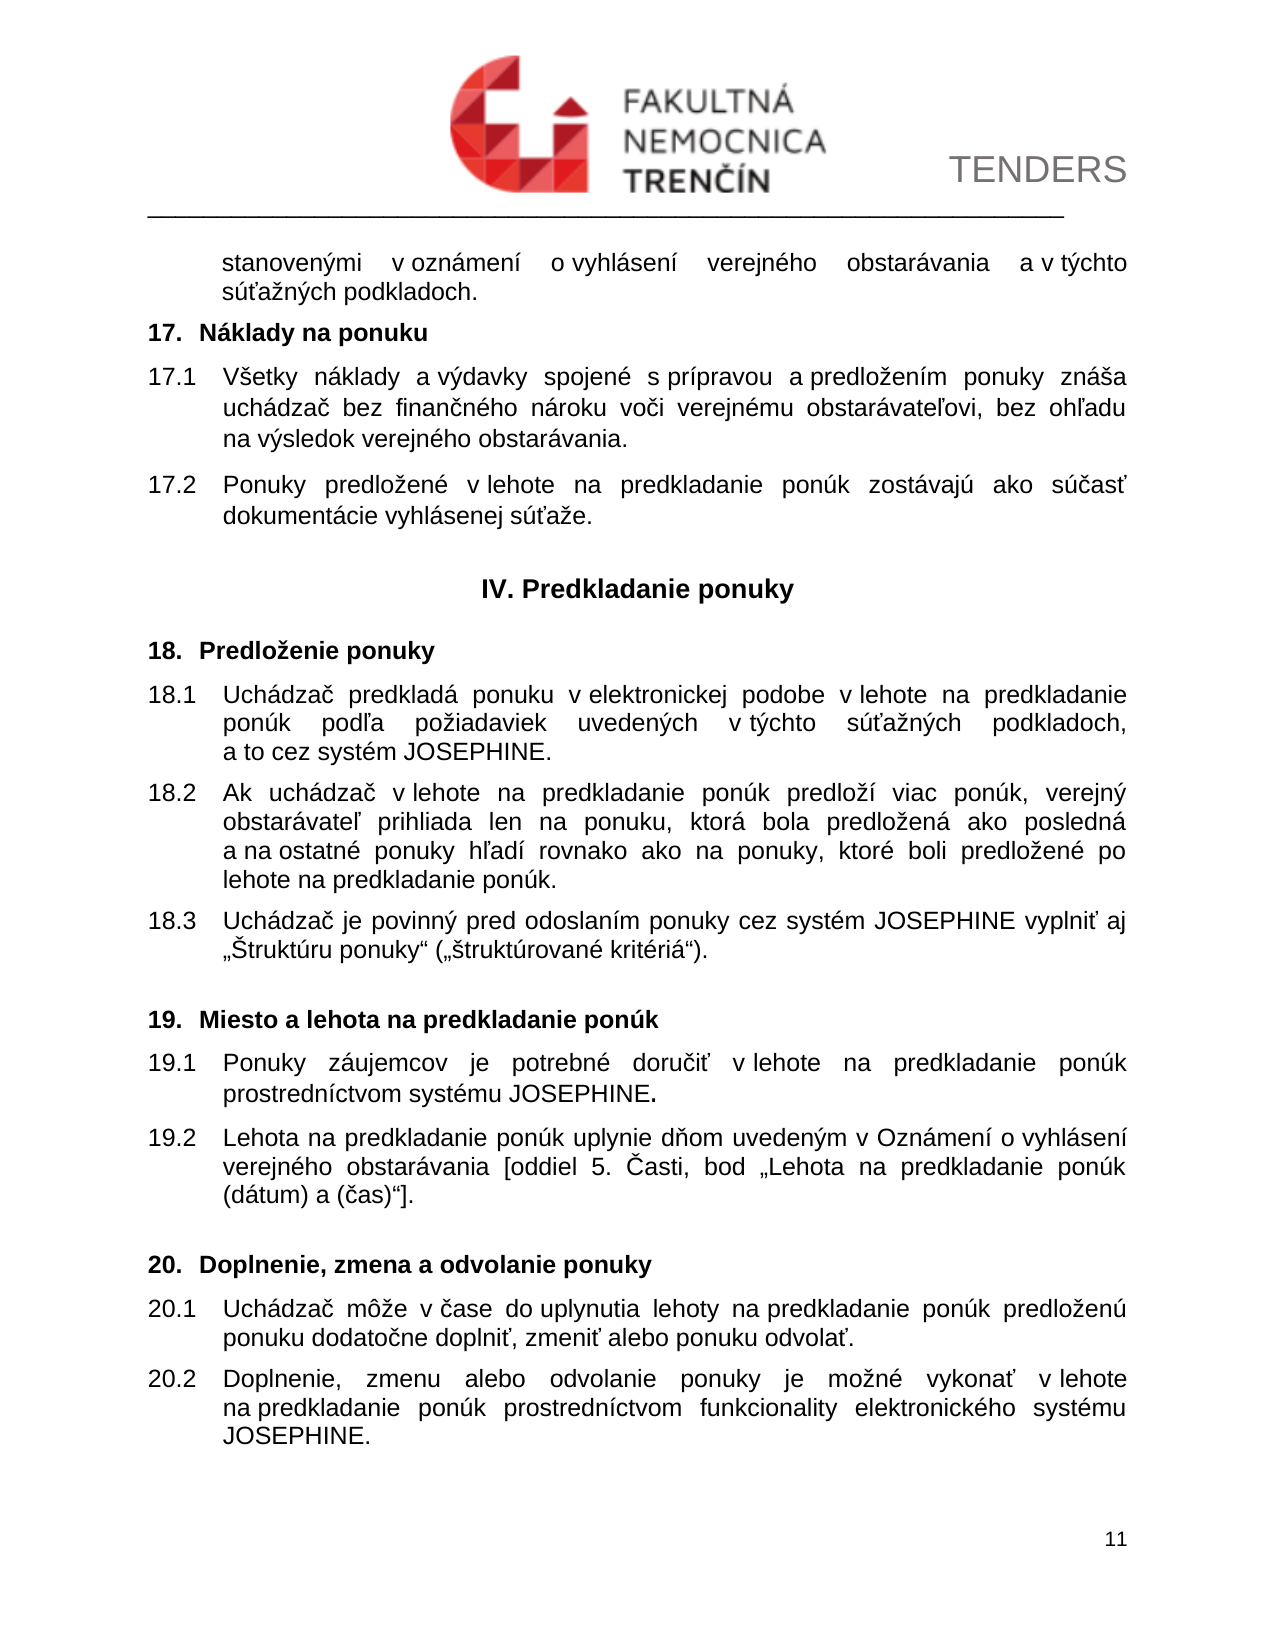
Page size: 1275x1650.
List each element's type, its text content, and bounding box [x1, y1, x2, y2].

picture [446, 37, 834, 215]
list Uchádzač predkladá ponuku v elektronickej podobe v lehote na predkladanie ponúk podľa požiadaviek uvedených v týchto súťažných podkladoch, a to cez systém JOSEPHINE. [148, 679, 1127, 766]
subtitle Predloženie ponuky [148, 636, 1127, 665]
subtitle Lehota na predkladanie ponúk uplynie dňom uvedeným v Oznámení o vyhlásení verejného obstarávania [oddiel 5. Časti, bod „Lehota na predkladanie ponúk (dátum) a (čas)“]. [148, 1123, 1127, 1209]
subtitle Uchádzač je povinný pred odoslaním ponuky cez systém JOSEPHINE vyplniť aj „Štruktúru ponuky“ („štruktúrované kritériá“). [148, 906, 1127, 963]
subtitle Doplnenie, zmenu alebo odvolanie ponuky je možné vykonať v lehote na predkladanie ponúk prostredníctvom funkcionality elektronického systému JOSEPHINE. [148, 1364, 1127, 1450]
subtitle Doplnenie, zmena a odvolanie ponuky [148, 1250, 1127, 1279]
subtitle IV. Predkladanie ponuky [148, 573, 1127, 605]
subtitle Ponuky záujemcov je potrebné doručiť v lehote na predkladanie ponúk prostredníctvom systému JOSEPHINE. [148, 1048, 1127, 1108]
list Ponuky predložené v lehote na predkladanie ponúk zostávajú ako súčasť dokumentácie vyhlásenej súťaže. [148, 470, 1127, 530]
subtitle Náklady na ponuku [148, 318, 1127, 347]
list Ak uchádzač v lehote na predkladanie ponúk predloží viac ponúk, verejný obstarávateľ prihliada len na ponuku, ktorá bola predložená ako posledná a na ostatné ponuky hľadí rovnako ako na ponuky, ktoré boli predložené po lehote na predkladanie ponúk. [148, 778, 1127, 893]
subtitle Miesto a lehota na predkladanie ponúk [148, 1004, 1127, 1033]
subtitle Uchádzač môže v čase do uplynutia lehoty na predkladanie ponúk predloženú ponuku dodatočne doplniť, zmeniť alebo ponuku odvolať. [148, 1294, 1127, 1351]
list Všetky náklady a výdavky spojené s prípravou a predložením ponuky znáša uchádzač bez finančného nároku voči verejnému obstarávateľovi, bez ohľadu na výsledok verejného obstarávania. [148, 362, 1127, 452]
